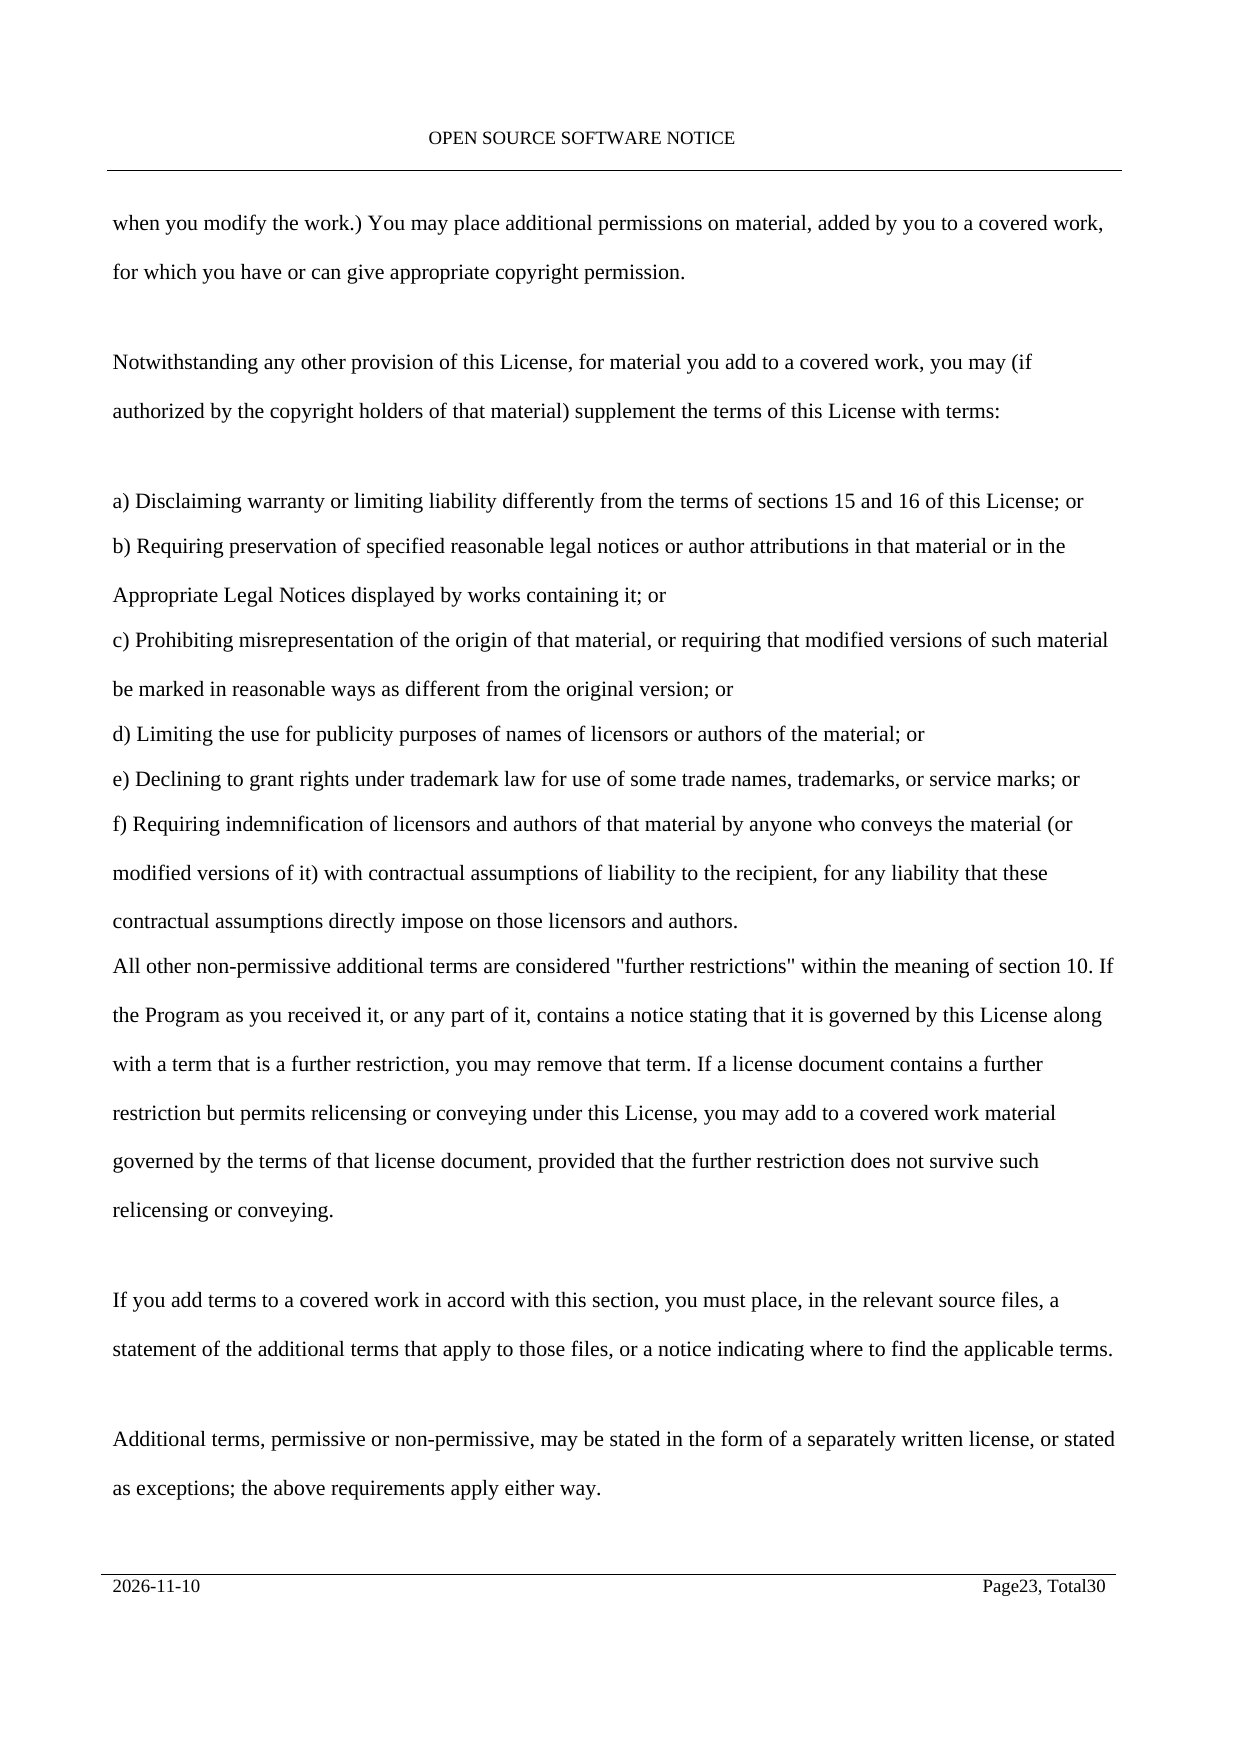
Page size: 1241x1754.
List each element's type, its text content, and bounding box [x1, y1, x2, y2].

text Additional terms, permissive or non-permissive, may be stated in the form of a separately written license, or stated as exceptions; the above requirements apply either way. [112, 1423, 1128, 1504]
text d) Limiting the use for publicity purposes of names of licensors or authors of the material; or [112, 717, 1128, 749]
text Notwithstanding any other provision of this License, for material you add to a covered work, you may (if authorized by the copyright holders of that material) supplement the terms of this License with terms: [112, 345, 1128, 427]
text f) Requiring indemnification of licensors and authors of that material by anyone who conveys the material (or modified versions of it) with contractual assumptions of liability to the recipient, for any liability that these contractual assumptions directly impose on those licensors and authors. [112, 807, 1128, 937]
text All other non-permissive additional terms are considered "further restrictions" within the meaning of section 10. If the Program as you received it, or any part of it, contains a notice stating that it is governed by this License along with a term that is a further restriction, you may remove that term. If a license document contains a further restriction but permits relicensing or conveying under this License, you may add to a covered work material governed by the terms of that license document, provided that the further restriction does not survive such relicensing or conveying. [112, 950, 1128, 1226]
text e) Declining to grant rights under trademark law for use of some trade names, trademarks, or service marks; or [112, 762, 1128, 795]
text If you add terms to a covered work in accord with this section, you must place, in the relevant source files, a statement of the additional terms that apply to those files, or a notice indicating where to find the applicable terms. [112, 1284, 1128, 1365]
text b) Requiring preservation of specified reasonable legal notices or author attributions in that material or in the Appropriate Legal Notices displayed by works containing it; or [112, 529, 1128, 611]
text c) Prohibiting misrepresentation of the origin of that material, or requiring that modified versions of such material be marked in reasonable ways as different from the original version; or [112, 623, 1128, 704]
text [112, 206, 1128, 288]
text a) Disclaiming warranty or limiting liability differently from the terms of sections 15 and 16 of this License; or [112, 484, 1128, 517]
